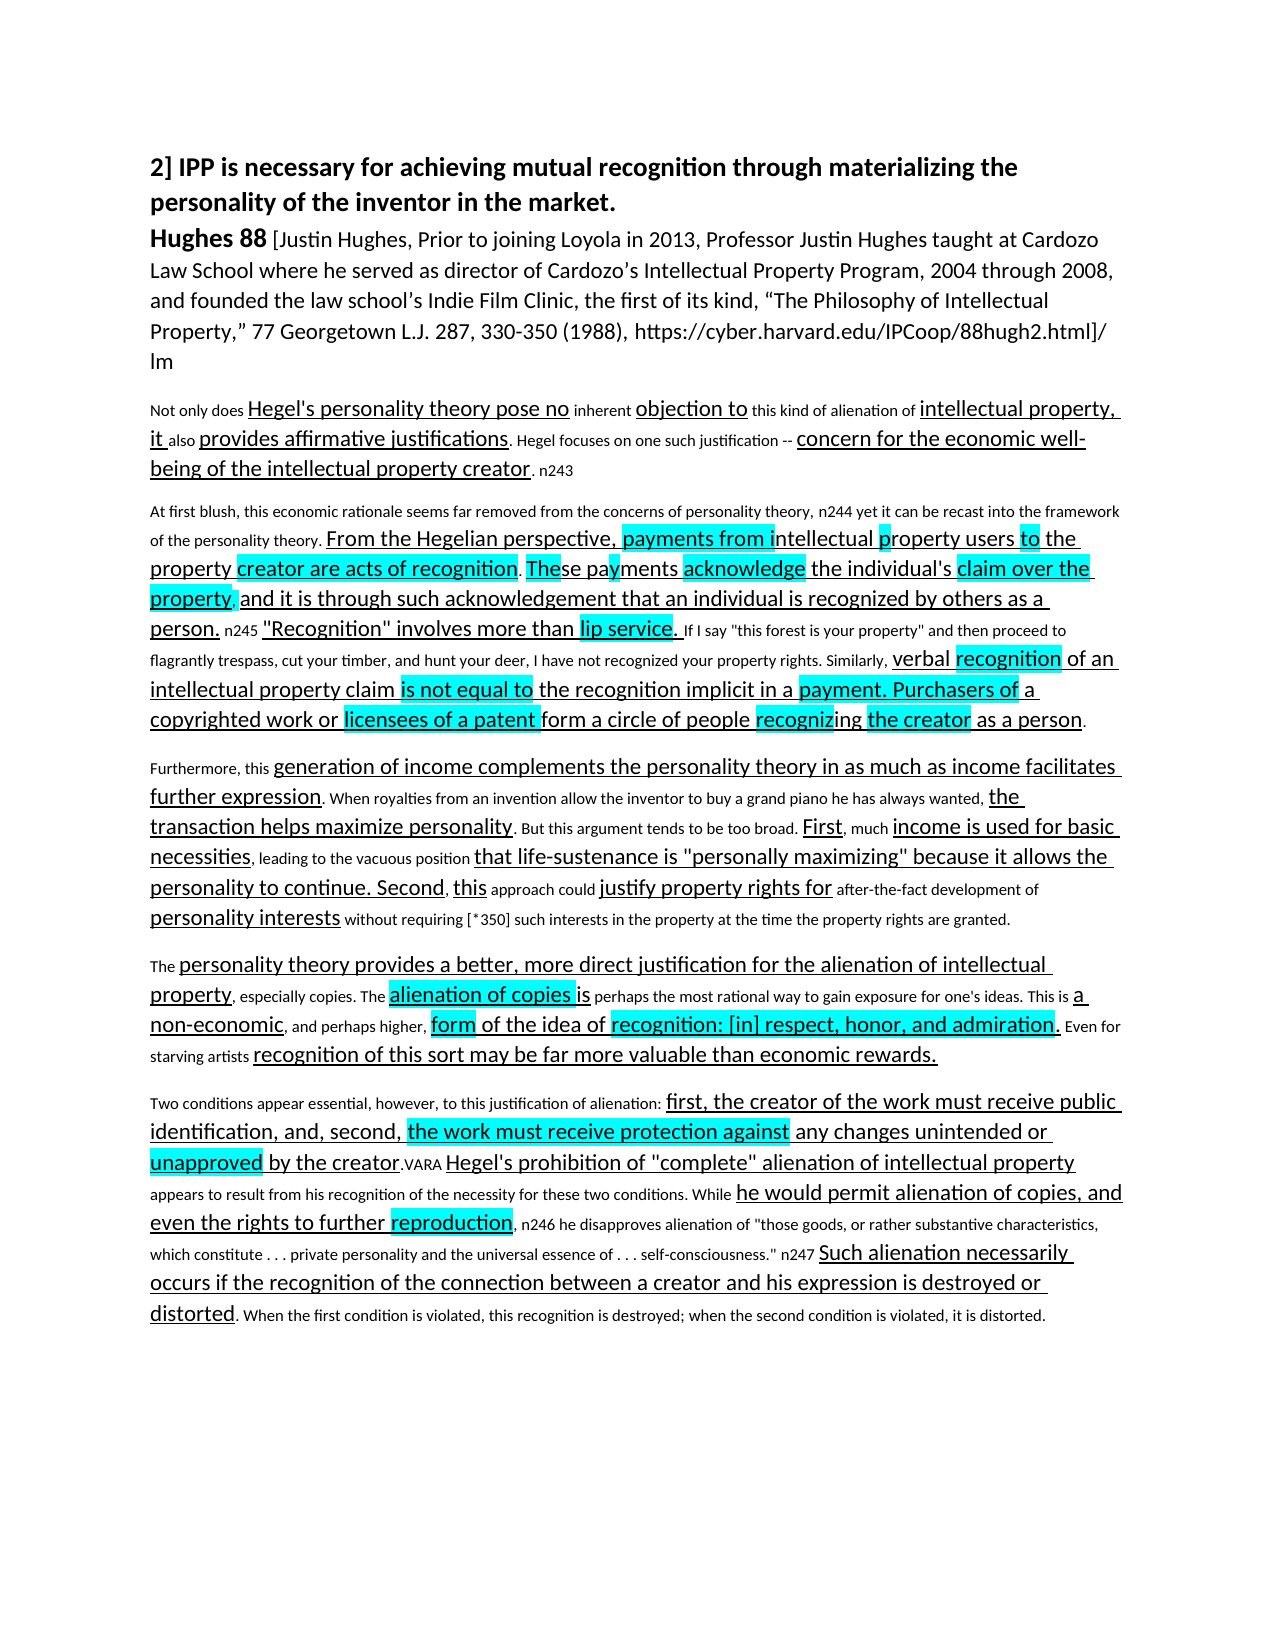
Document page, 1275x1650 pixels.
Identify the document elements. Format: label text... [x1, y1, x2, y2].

text Two conditions appear essential, however, to this justification of alienation: first, the creator of the work must receive public identification, and, second, the work must receive protection against any changes unintended or unapproved by the creator.VARA Hegel's prohibition of "complete" alienation of intellectual property appears to result from his recognition of the necessity for these two conditions. While he would permit alienation of copies, and even the rights to further reproduction, n246 he disapproves alienation of "those goods, or rather substantive characteristics, which constitute . . . private personality and the universal essence of . . . self-consciousness." n247 Such alienation necessarily occurs if the recognition of the connection between a creator and his expression is destroyed or distorted. When the first condition is violated, this recognition is destroyed; when the second condition is violated, it is distorted. [150, 1087, 1125, 1327]
text Furthermore, this generation of income complements the personality theory in as much as income facilitates further expression. When royalties from an invention allow the inventor to buy a grand piano he has always wanted, the transaction helps maximize personality. But this argument tends to be too broad. First, much income is used for basic necessities, leading to the vacuous position that life-sustenance is "personally maximizing" because it allows the personality to continue. Second, this approach could justify property rights for after-the-fact development of personality interests without requiring [*350] such interests in the property at the time the property rights are granted. [150, 752, 1125, 931]
subtitle 2] IPP is necessary for achieving mutual recognition through materializing the personality of the inventor in the market. [150, 150, 1125, 219]
text At first blush, this economic rationale seems far removed from the concerns of personality theory, n244 yet it can be recast into the framework of the personality theory. From the Hegelian perspective, payments from intellectual property users to the property creator are acts of recognition. These payments acknowledge the individual's claim over the property, and it is through such acknowledgement that an individual is recognized by others as a person. n245 "Recognition" involves more than lip service. If I say "this forest is your property" and then proceed to flagrantly trespass, cut your timber, and hunt your deer, I have not recognized your property rights. Similarly, verbal recognition of an intellectual property claim is not equal to the recognition implicit in a payment. Purchasers of a copyrighted work or licensees of a patent form a circle of people recognizing the creator as a person. [150, 501, 1125, 733]
text Hughes 88 [Justin Hughes, Prior to joining Loyola in 2013, Professor Justin Hughes taught at Cardozo Law School where he served as director of Cardozo’s Intellectual Property Program, 2004 through 2008, and founded the law school’s Indie Film Clinic, the first of its kind, “The Philosophy of Intellectual Property,” 77 Georgetown L.J. 287, 330-350 (1988), https://cyber.harvard.edu/IPCoop/88hugh2.html]/ lm [150, 221, 1125, 375]
text Not only does Hegel's personality theory pose no inherent objection to this kind of alienation of intellectual property, it also provides affirmative justifications. Hegel focuses on one such justification -- concern for the economic well-being of the intellectual property creator. n243 [150, 394, 1125, 482]
text The personality theory provides a better, more direct justification for the alienation of intellectual property, especially copies. The alienation of copies is perhaps the most rational way to gain exposure for one's ideas. This is a non-economic, and perhaps higher, form of the idea of recognition: [in] respect, honor, and admiration. Even for starving artists recognition of this sort may be far more valuable than economic rewards. [150, 950, 1125, 1068]
